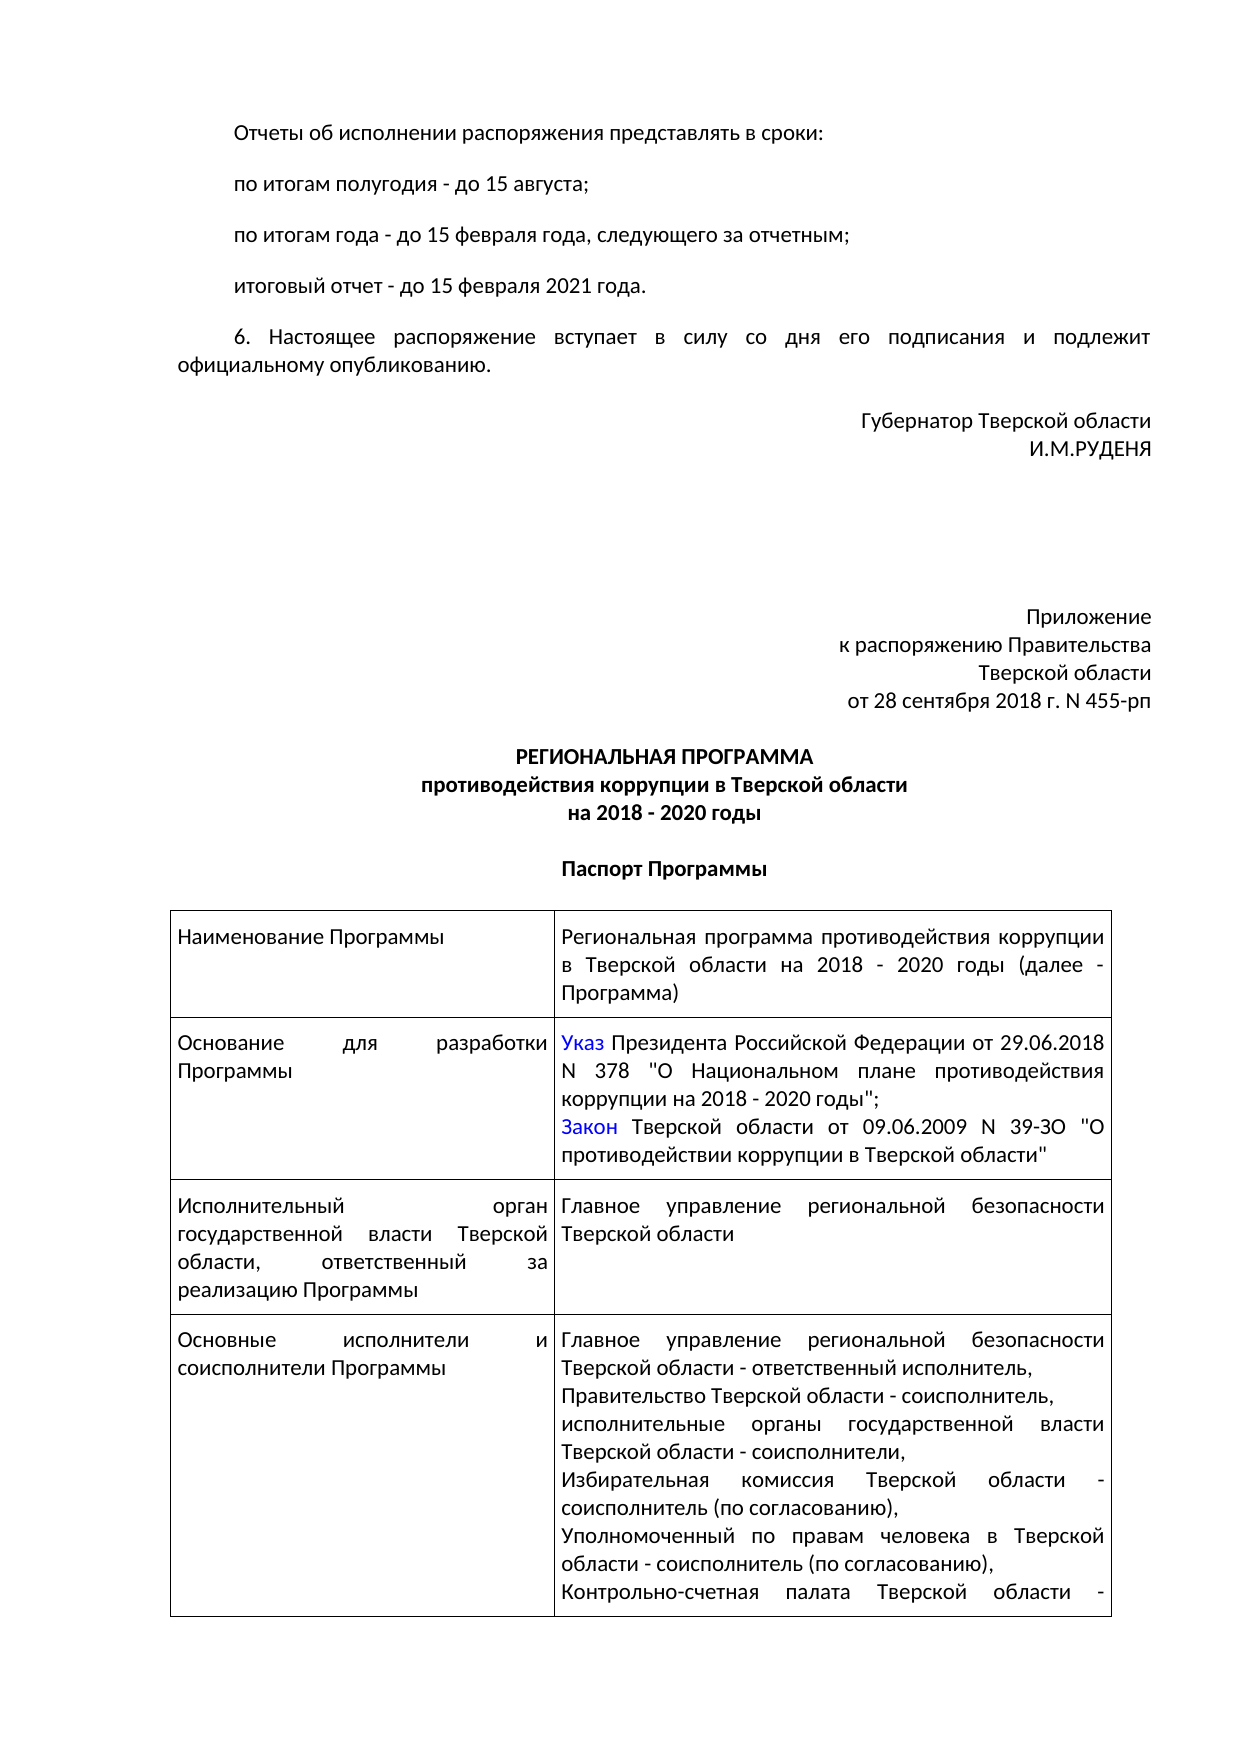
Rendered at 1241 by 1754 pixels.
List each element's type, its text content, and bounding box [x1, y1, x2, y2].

table_header Наименование Программы [171, 911, 554, 1017]
text по итогам полугодия - до 15 августа; [177, 169, 1152, 197]
text Отчеты об исполнении распоряжения представлять в сроки: [177, 118, 1152, 146]
title на 2018 - 2020 годы [177, 798, 1152, 826]
text Тверской области [177, 658, 1152, 686]
text И.М.РУДЕНЯ [177, 434, 1152, 462]
table_cell Основание для разработки Программы [171, 1018, 554, 1179]
text Губернатор Тверской области [177, 406, 1152, 434]
table_cell Указ Президента Российской Федерации от 29.06.2018 N 378 "О Национальном плане противодействия коррупции на 2018 - 2020 годы"; Закон Тверской области от 09.06.2009 N 39-ЗО "О противодействии коррупции в Тверской области" [555, 1018, 1111, 1179]
text по итогам года - до 15 февраля года, следующего за отчетным; [177, 220, 1152, 248]
title РЕГИОНАЛЬНАЯ ПРОГРАММА [177, 742, 1152, 770]
text 6. Настоящее распоряжение вступает в силу со дня его подписания и подлежит официальному опубликованию. [177, 322, 1152, 378]
table_cell Главное управление региональной безопасности Тверской области [555, 1180, 1111, 1313]
table_header Региональная программа противодействия коррупции в Тверской области на 2018 - 2020 годы (далее - Программа) [555, 911, 1111, 1017]
text итоговый отчет - до 15 февраля 2021 года. [177, 271, 1152, 299]
text к распоряжению Правительства [177, 630, 1152, 658]
text от 28 сентября 2018 г. N 455-рп [177, 686, 1152, 714]
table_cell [171, 1315, 554, 1616]
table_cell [555, 1315, 1111, 1616]
text Приложение [177, 602, 1152, 630]
table_cell Исполнительный орган государственной власти Тверской области, ответственный за реализацию Программы [171, 1180, 554, 1313]
title Паспорт Программы [177, 854, 1152, 882]
title противодействия коррупции в Тверской области [177, 770, 1152, 798]
